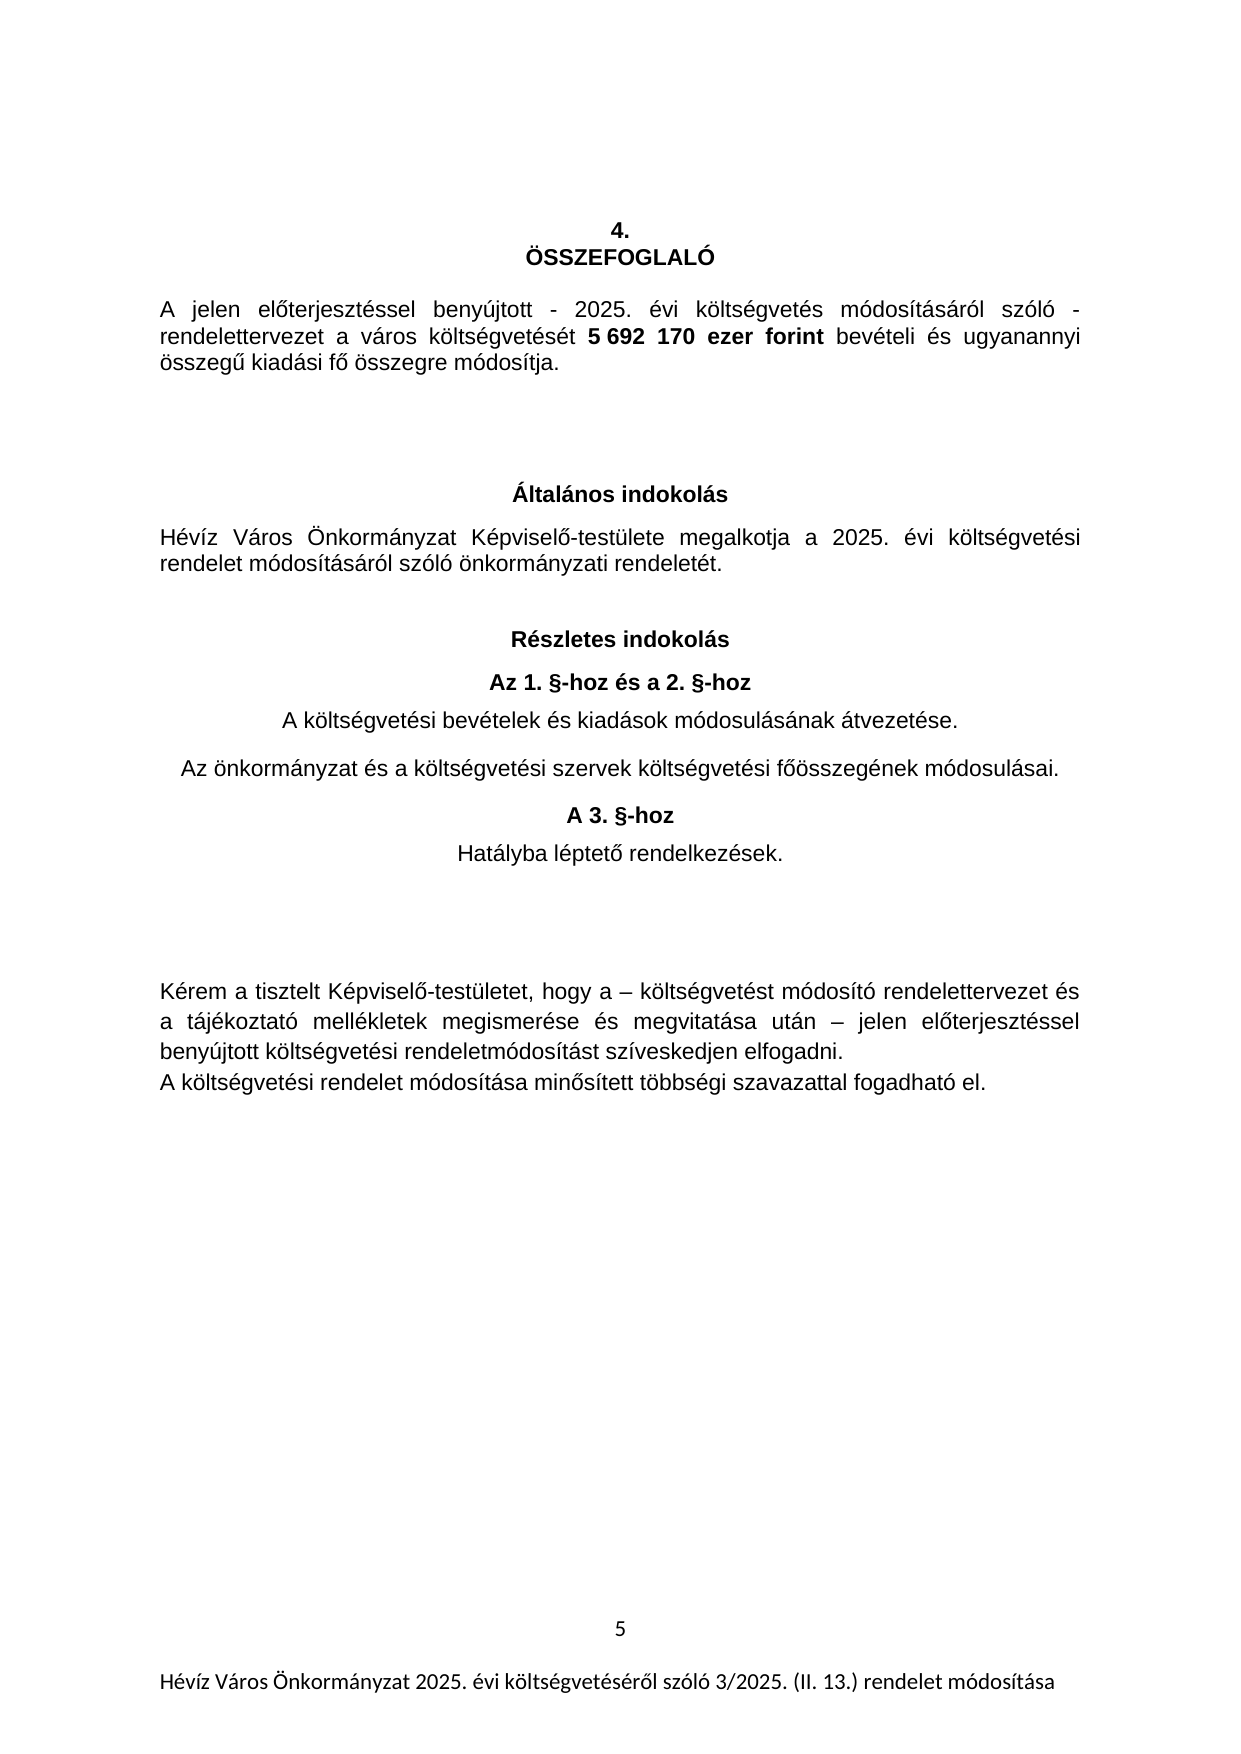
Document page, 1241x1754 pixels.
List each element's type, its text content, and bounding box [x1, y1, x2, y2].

text Hatályba léptető rendelkezések. [159, 840, 1081, 866]
text 4. [159, 217, 1081, 243]
text A jelen előterjesztéssel benyújtott - 2025. évi költségvetés módosításáról szóló - rendelettervezet a város költségvetését 5 692 170 ezer forint bevételi és ugyanannyi összegű kiadási fő összegre módosítja. [159, 296, 1081, 375]
text ÖSSZEFOGLALÓ [159, 243, 1081, 270]
text Általános indokolás [176, 481, 1064, 507]
text A 3. §-hoz [176, 802, 1064, 828]
text Kérem a tisztelt Képviselő-testületet, hogy a – költségvetést módosító rendelettervezet és a tájékoztató mellékletek megismerése és megvitatása után – jelen előterjesztéssel benyújtott költségvetési rendeletmódosítást szíveskedjen elfogadni. [159, 978, 1081, 1065]
text Az önkormányzat és a költségvetési szervek költségvetési főösszegének módosulásai. [159, 754, 1081, 781]
text A költségvetési rendelet módosítása minősített többségi szavazattal fogadható el. [159, 1068, 1081, 1095]
text A költségvetési bevételek és kiadások módosulásának átvezetése. [159, 707, 1081, 734]
text Hévíz Város Önkormányzat Képviselő-testülete megalkotja a 2025. évi költségvetési rendelet módosításáról szóló önkormányzati rendeletét. [159, 524, 1081, 576]
text Részletes indokolás [176, 626, 1064, 652]
text Az 1. §-hoz és a 2. §-hoz [176, 669, 1064, 695]
